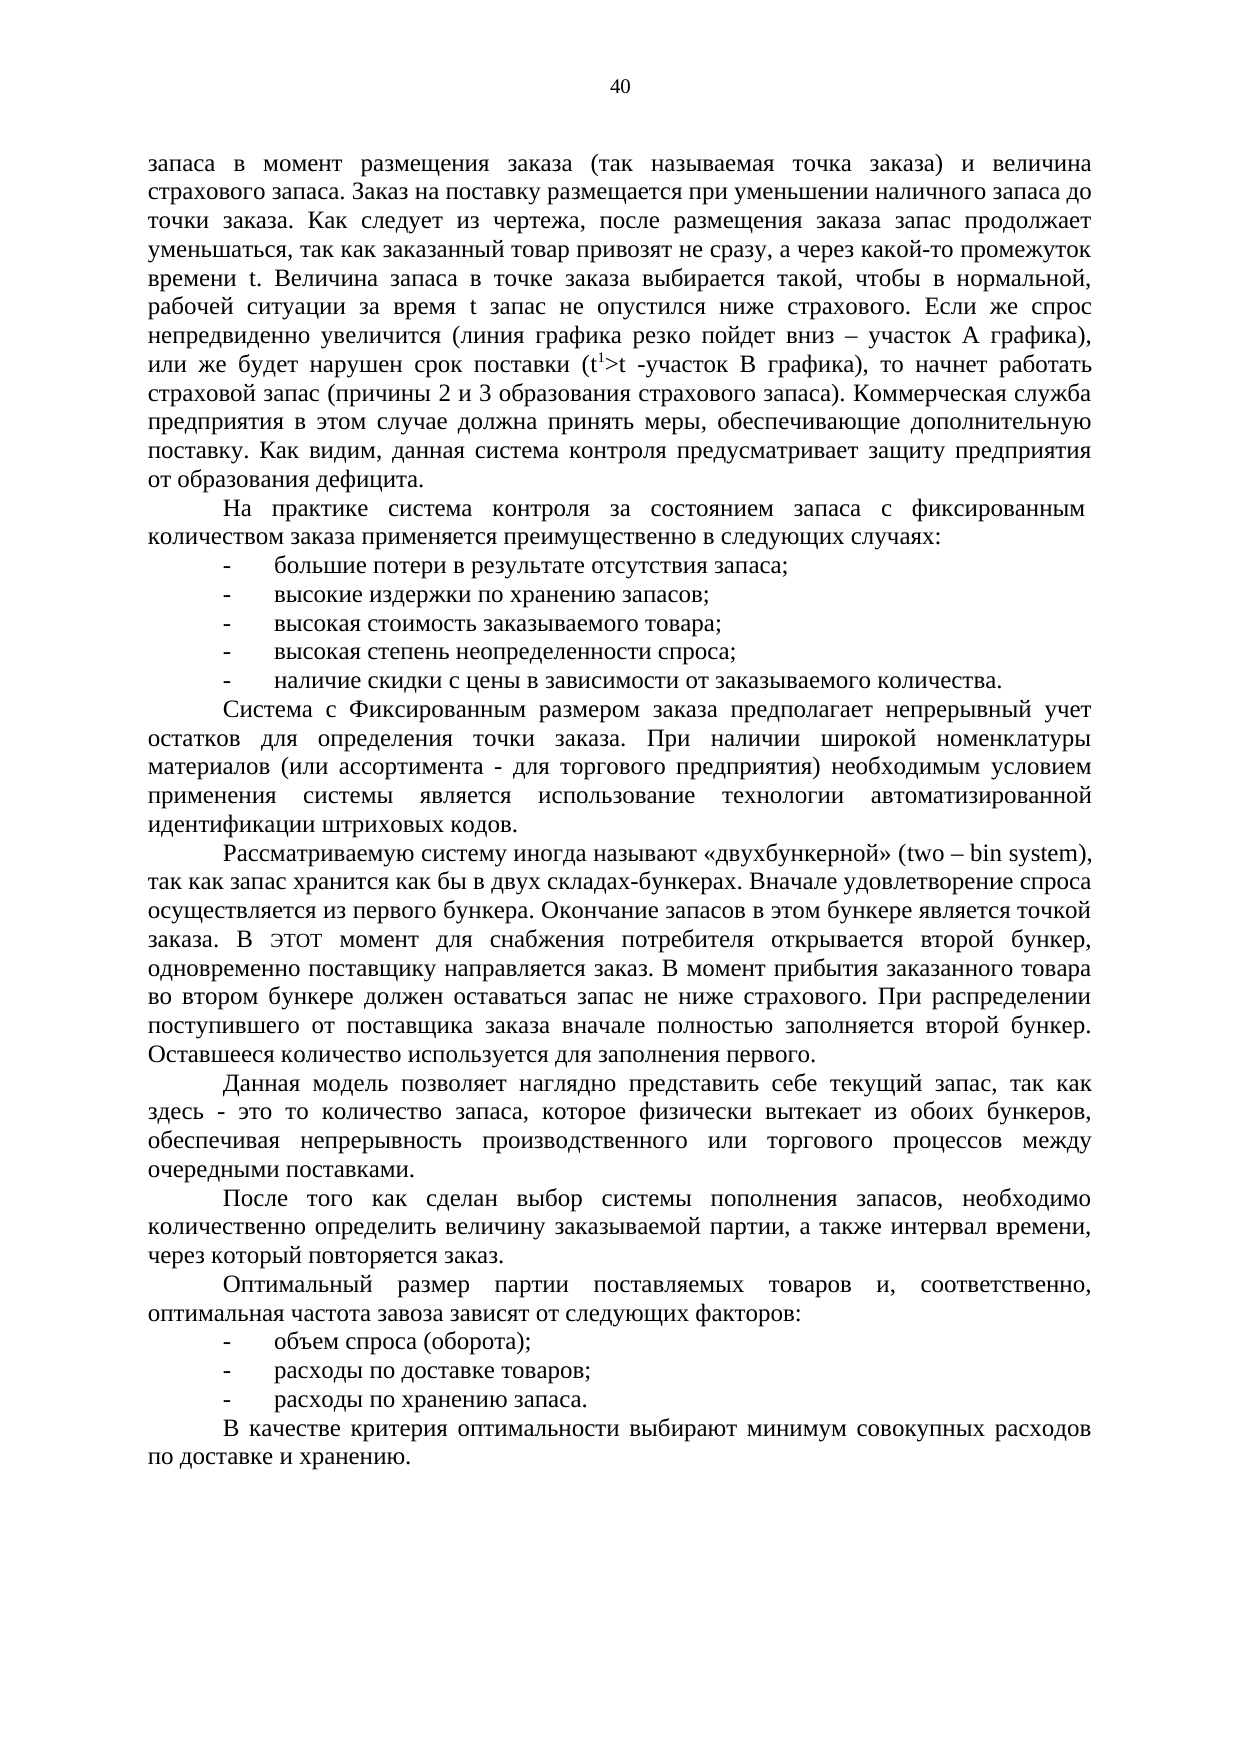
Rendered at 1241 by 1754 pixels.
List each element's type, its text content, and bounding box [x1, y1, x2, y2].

text После того как сделан выбор системы пополнения запасов, необходимо количественно определить величину заказываемой партии, а также интервал времени, через который повторяется заказ. [148, 1183, 1093, 1269]
list высокая стоимость заказываемого товара; [148, 608, 1092, 636]
list большие потери в результате отсутствия запаса; [148, 550, 1092, 579]
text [148, 148, 1092, 493]
text Данная модель позволяет наглядно представить себе текущий запас, так как здесь - это то количество запаса, которое физически вытекает из обоих бункеров, обеспечивая непрерывность производственного или торгового процессов между очередными поставками. [148, 1068, 1093, 1183]
list объем спроса (оборота); [148, 1326, 1093, 1355]
list высокие издержки по хранению запасов; [148, 579, 1092, 608]
list расходы по хранению запаса. [148, 1384, 1093, 1413]
text Система с Фиксированным размером заказа предполагает непрерывный учет остатков для определения точки заказа. При наличии широкой номенклатуры материалов (или ассортимента - для торгового предприятия) необходимым условием применения системы является использование технологии автоматизированной идентификации штриховых кодов. [148, 694, 1093, 838]
list высокая степень неопределенности спроса; [148, 636, 1092, 665]
text Оптимальный размер партии поставляемых товаров и, соответственно, оптимальная частота завоза зависят от следующих факторов: [148, 1269, 1093, 1326]
list расходы по доставке товаров; [148, 1355, 1093, 1384]
text На практике система контроля за состоянием запаса с фиксированным количеством заказа применяется преимущественно в следующих случаях: [148, 493, 1086, 550]
text Рассматриваемую систему иногда называют «двухбункерной» (two – bin system), так как запас хранится как бы в двух складах-бункерах. Вначале удовлетворение спроса осуществляется из первого бункера. Окончание запасов в этом бункере является точкой заказа. В этот момент для снабжения потребителя открывается второй бункер, одновременно поставщику направляется заказ. В момент прибытия заказанного товара во втором бункере должен оставаться запас не ниже страхового. При распределении поступившего от поставщика заказа вначале полностью заполняется второй бункер. Оставшееся количество используется для заполнения первого. [148, 838, 1093, 1068]
list наличие скидки с цены в зависимости от заказываемого количества. [148, 665, 1092, 694]
text В качестве критерия оптимальности выбирают минимум совокупных расходов по доставке и хранению. [148, 1413, 1093, 1470]
